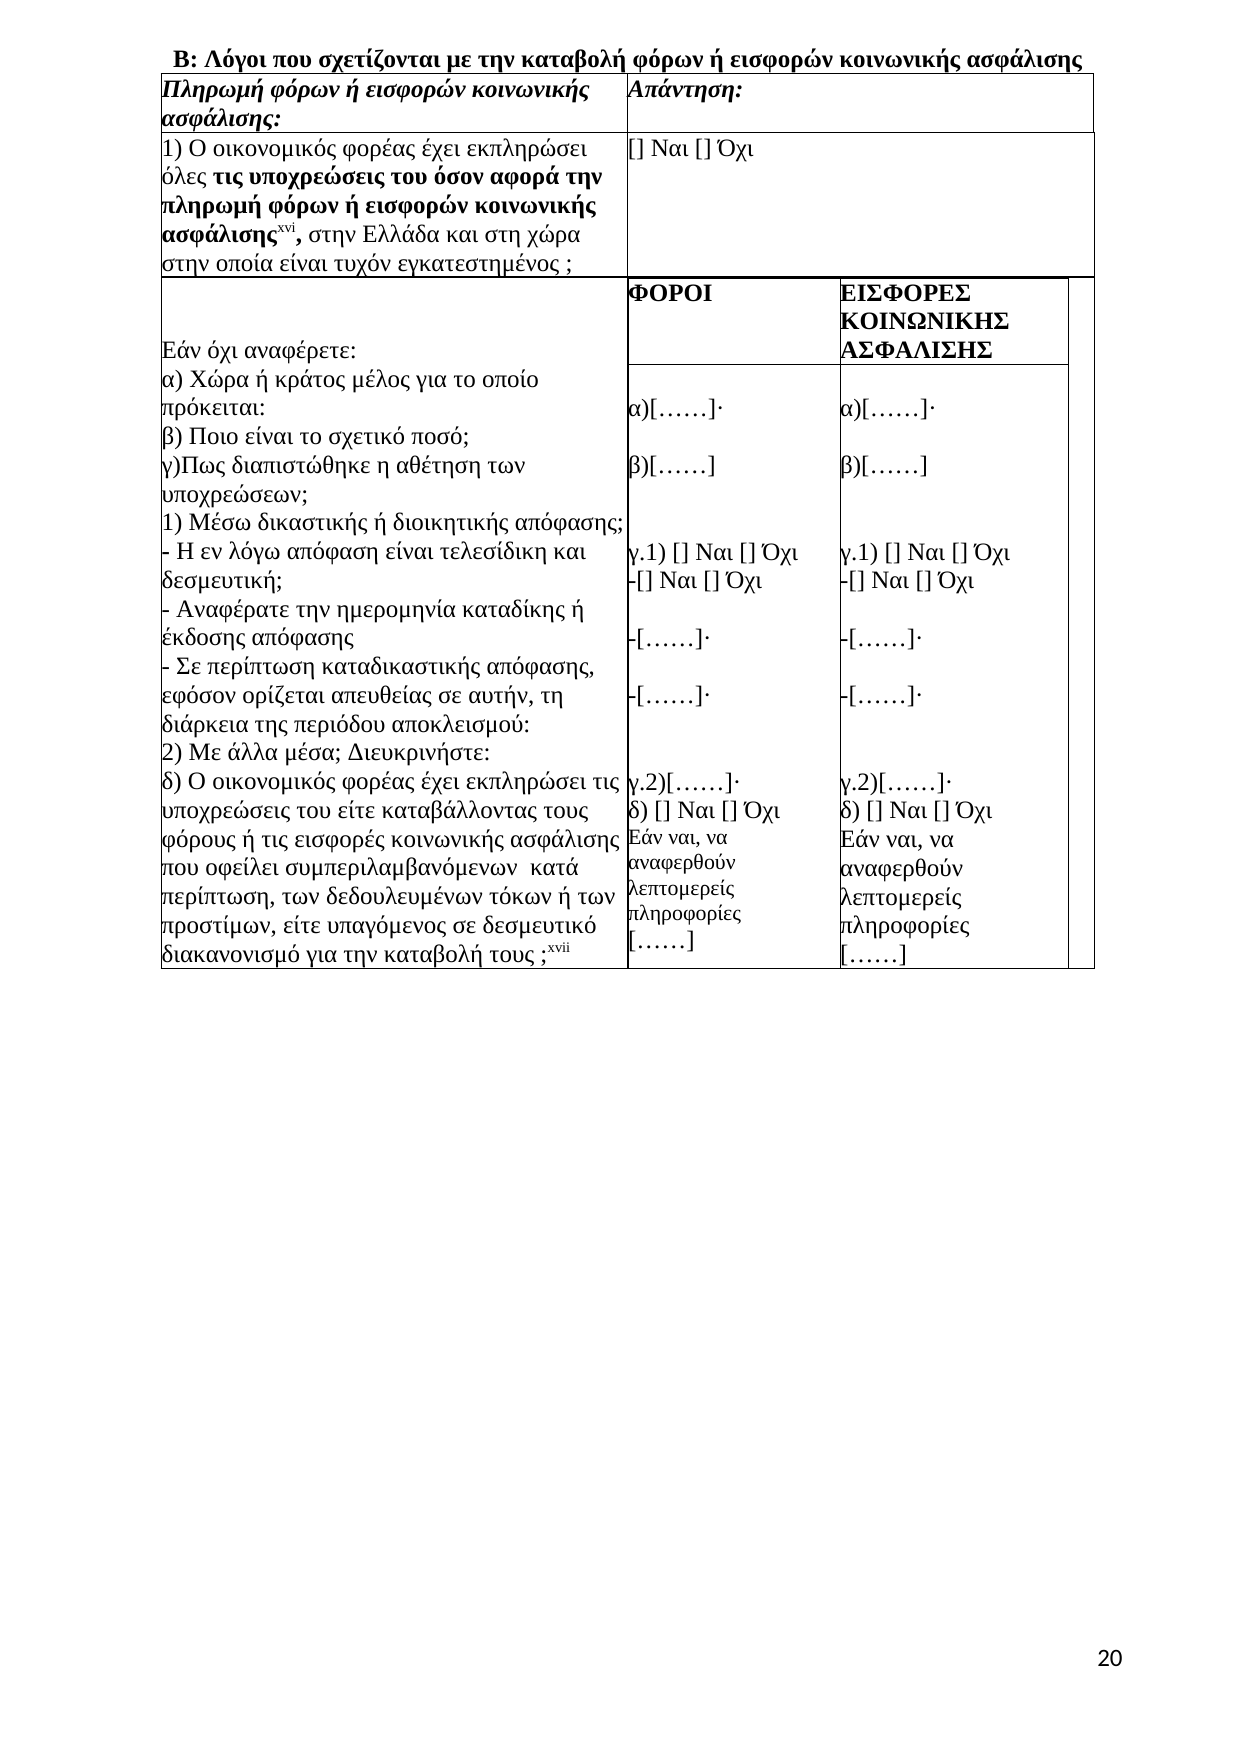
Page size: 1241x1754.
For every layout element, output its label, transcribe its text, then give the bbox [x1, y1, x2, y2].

table_cell [1069, 278, 1094, 968]
table_cell [] Ναι [] Όχι [628, 133, 1094, 276]
text Β: Λόγοι που σχετίζονται με την καταβολή φόρων ή εισφορών κοινωνικής ασφάλισης [133, 44, 1122, 73]
table_cell 1) Ο οικονομικός φορέας έχει εκπληρώσει όλες τις υποχρεώσεις του όσον αφορά την πληρωμή φόρων ή εισφορών κοινωνικής ασφάλισης, στην Ελλάδα και στη χώρα στην οποία είναι τυχόν εγκατεστημένος ; [162, 133, 627, 276]
table_cell Εάν όχι αναφέρετε: α) Χώρα ή κράτος μέλος για το οποίο πρόκειται: β) Ποιο είναι το σχετικό ποσό; γ)Πως διαπιστώθηκε η αθέτηση των υποχρεώσεων; 1) Μέσω δικαστικής ή διοικητικής απόφασης; - Η εν λόγω απόφαση είναι τελεσίδικη και δεσμευτική; - Αναφέρατε την ημερομηνία καταδίκης ή έκδοσης απόφασης - Σε περίπτωση καταδικαστικής απόφασης, εφόσον ορίζεται απευθείας σε αυτήν, τη διάρκεια της περιόδου αποκλεισμού: 2) Με άλλα μέσα; Διευκρινήστε: δ) Ο οικονομικός φορέας έχει εκπληρώσει τις υποχρεώσεις του είτε καταβάλλοντας τους φόρους ή τις εισφορές κοινωνικής ασφάλισης που οφείλει συμπεριλαμβανόμενων κατά περίπτωση, των δεδουλευμένων τόκων ή των προστίμων, είτε υπαγόμενος σε δεσμευτικό διακανονισμό για την καταβολή τους ; [162, 278, 627, 968]
table_header Πληρωμή φόρων ή εισφορών κοινωνικής ασφάλισης: [162, 74, 627, 132]
table_cell [841, 365, 1068, 968]
table_cell [841, 279, 1068, 364]
table_header Απάντηση: [628, 74, 1093, 132]
table_cell [629, 365, 840, 968]
table_cell [629, 279, 840, 364]
